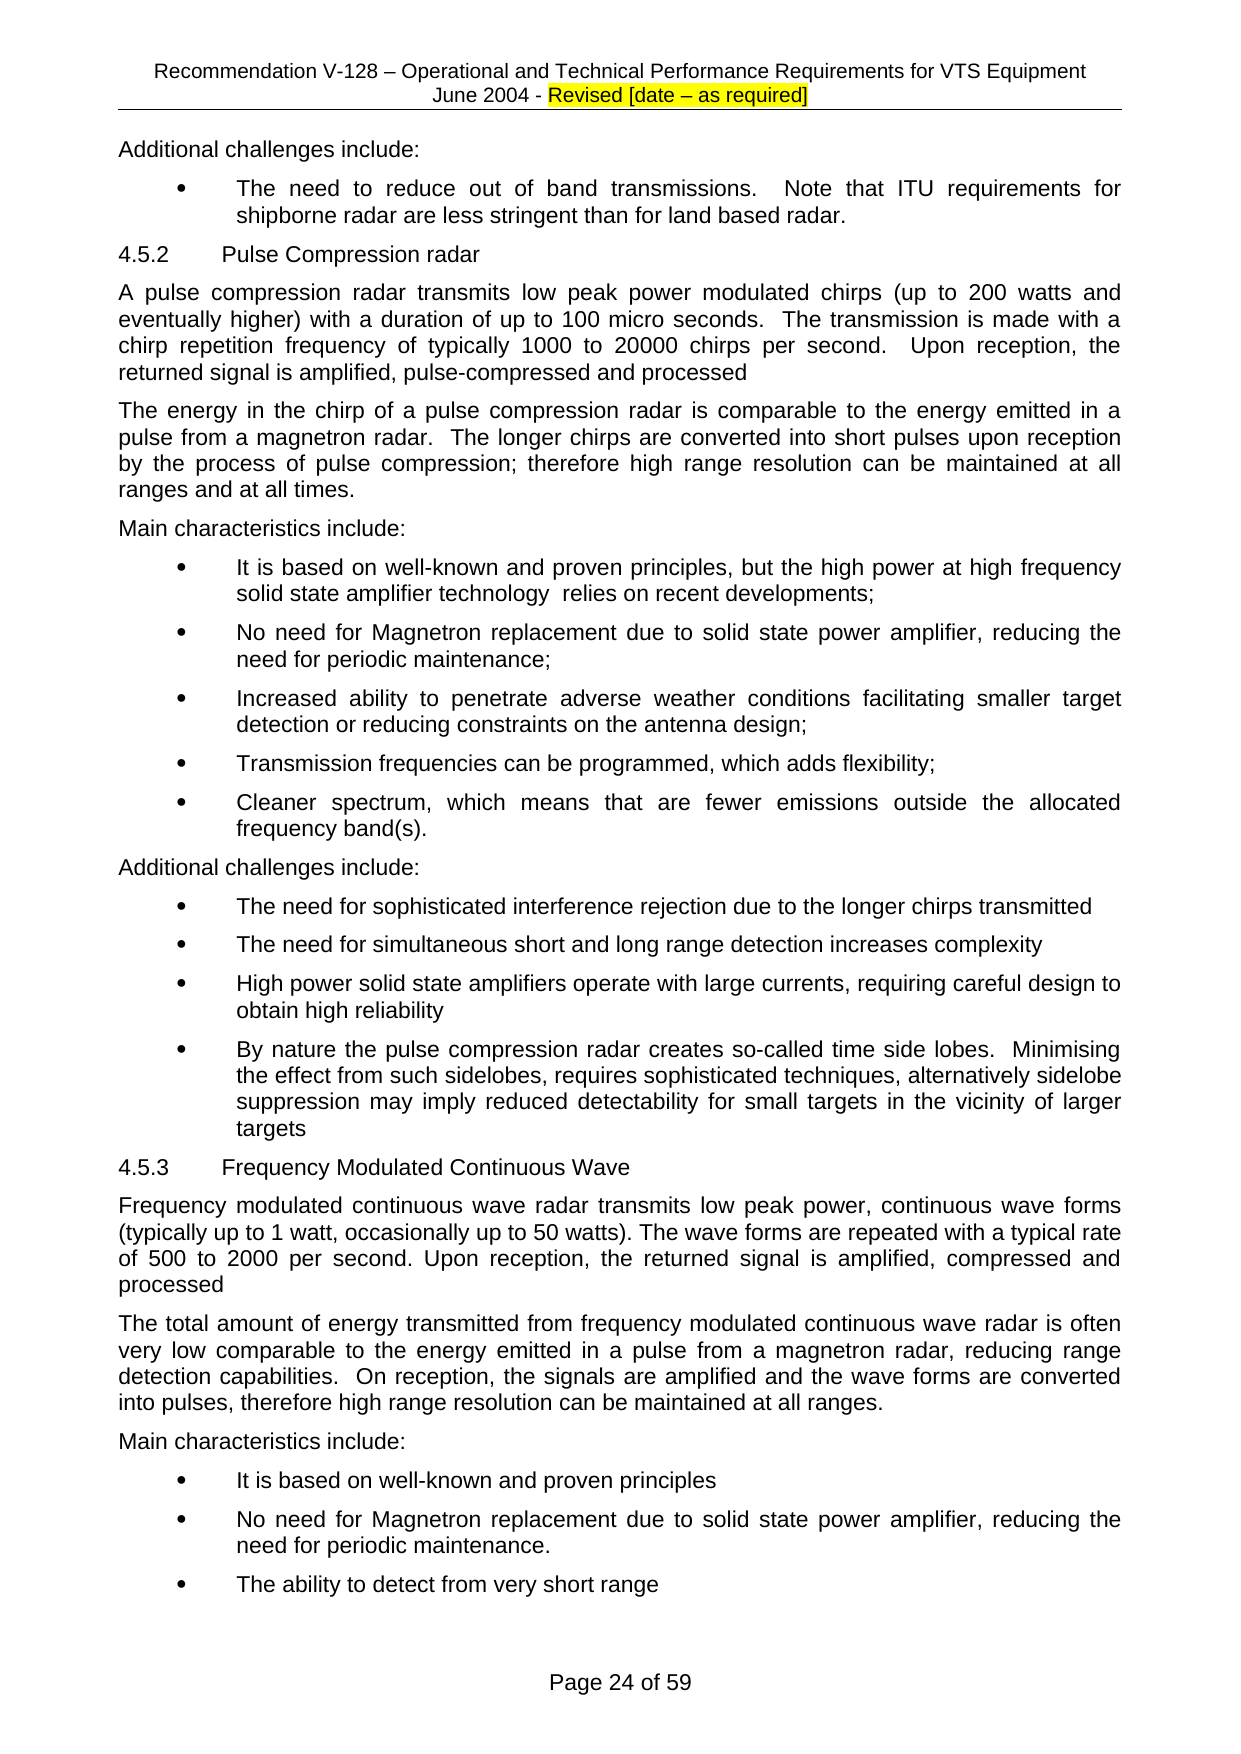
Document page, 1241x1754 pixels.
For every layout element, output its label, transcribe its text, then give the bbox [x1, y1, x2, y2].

text Cleaner spectrum, which means that are fewer emissions outside the allocated frequency band(s). [177, 788, 1122, 841]
text Transmission frequencies can be programmed, which adds flexibility; [177, 750, 1122, 776]
text The need to reduce out of band transmissions. Note that ITU requirements for shipborne radar are less stringent than for land based radar. [177, 175, 1122, 228]
text By nature the pulse compression radar creates so-called time side lobes. Minimising the effect from such sidelobes, requires sophisticated techniques, alternatively sidelobe suppression may imply reduced detectability for small targets in the vicinity of larger targets [177, 1036, 1122, 1141]
text High power solid state amplifiers operate with large currents, requiring careful design to obtain high reliability [177, 970, 1122, 1023]
subtitle Pulse Compression radar [118, 241, 1122, 267]
text Additional challenges include: [118, 854, 1122, 880]
text The need for simultaneous short and long range detection increases complexity [177, 931, 1122, 958]
text Main characteristics include: [118, 515, 1122, 542]
text A pulse compression radar transmits low peak power modulated chirps (up to 200 watts and eventually higher) with a duration of up to 100 micro seconds. The transmission is made with a chirp repetition frequency of typically 1000 to 20000 chirps per second. Upon reception, the returned signal is amplified, pulse-compressed and processed [118, 279, 1122, 385]
text Increased ability to penetrate adverse weather conditions facilitating smaller target detection or reducing constraints on the antenna design; [177, 684, 1122, 737]
text Frequency modulated continuous wave radar transmits low peak power, continuous wave forms (typically up to 1 watt, occasionally up to 50 watts). The wave forms are repeated with a typical rate of 500 to 2000 per second. Upon reception, the returned signal is amplified, compressed and processed [118, 1192, 1122, 1298]
text The total amount of energy transmitted from frequency modulated continuous wave radar is often very low comparable to the energy emitted in a pulse from a magnetron radar, reducing range detection capabilities. On reception, the signals are amplified and the wave forms are converted into pulses, therefore high range resolution can be maintained at all ranges. [118, 1310, 1122, 1416]
text Additional challenges include: [118, 136, 1122, 163]
text It is based on well-known and proven principles, but the high power at high frequency solid state amplifier technology relies on recent developments; [177, 554, 1122, 607]
text No need for Magnetron replacement due to solid state power amplifier, reducing the need for periodic maintenance; [177, 619, 1122, 672]
text No need for Magnetron replacement due to solid state power amplifier, reducing the need for periodic maintenance. [177, 1506, 1122, 1558]
subtitle Frequency Modulated Continuous Wave [118, 1153, 1122, 1180]
text The ability to detect from very short range [177, 1571, 1122, 1597]
text The energy in the chirp of a pulse compression radar is comparable to the energy emitted in a pulse from a magnetron radar. The longer chirps are converted into short pulses upon reception by the process of pulse compression; therefore high range resolution can be maintained at all ranges and at all times. [118, 397, 1122, 503]
text The need for sophisticated interference rejection due to the longer chirps transmitted [177, 893, 1122, 919]
text Main characteristics include: [118, 1428, 1122, 1454]
text It is based on well-known and proven principles [177, 1467, 1122, 1493]
